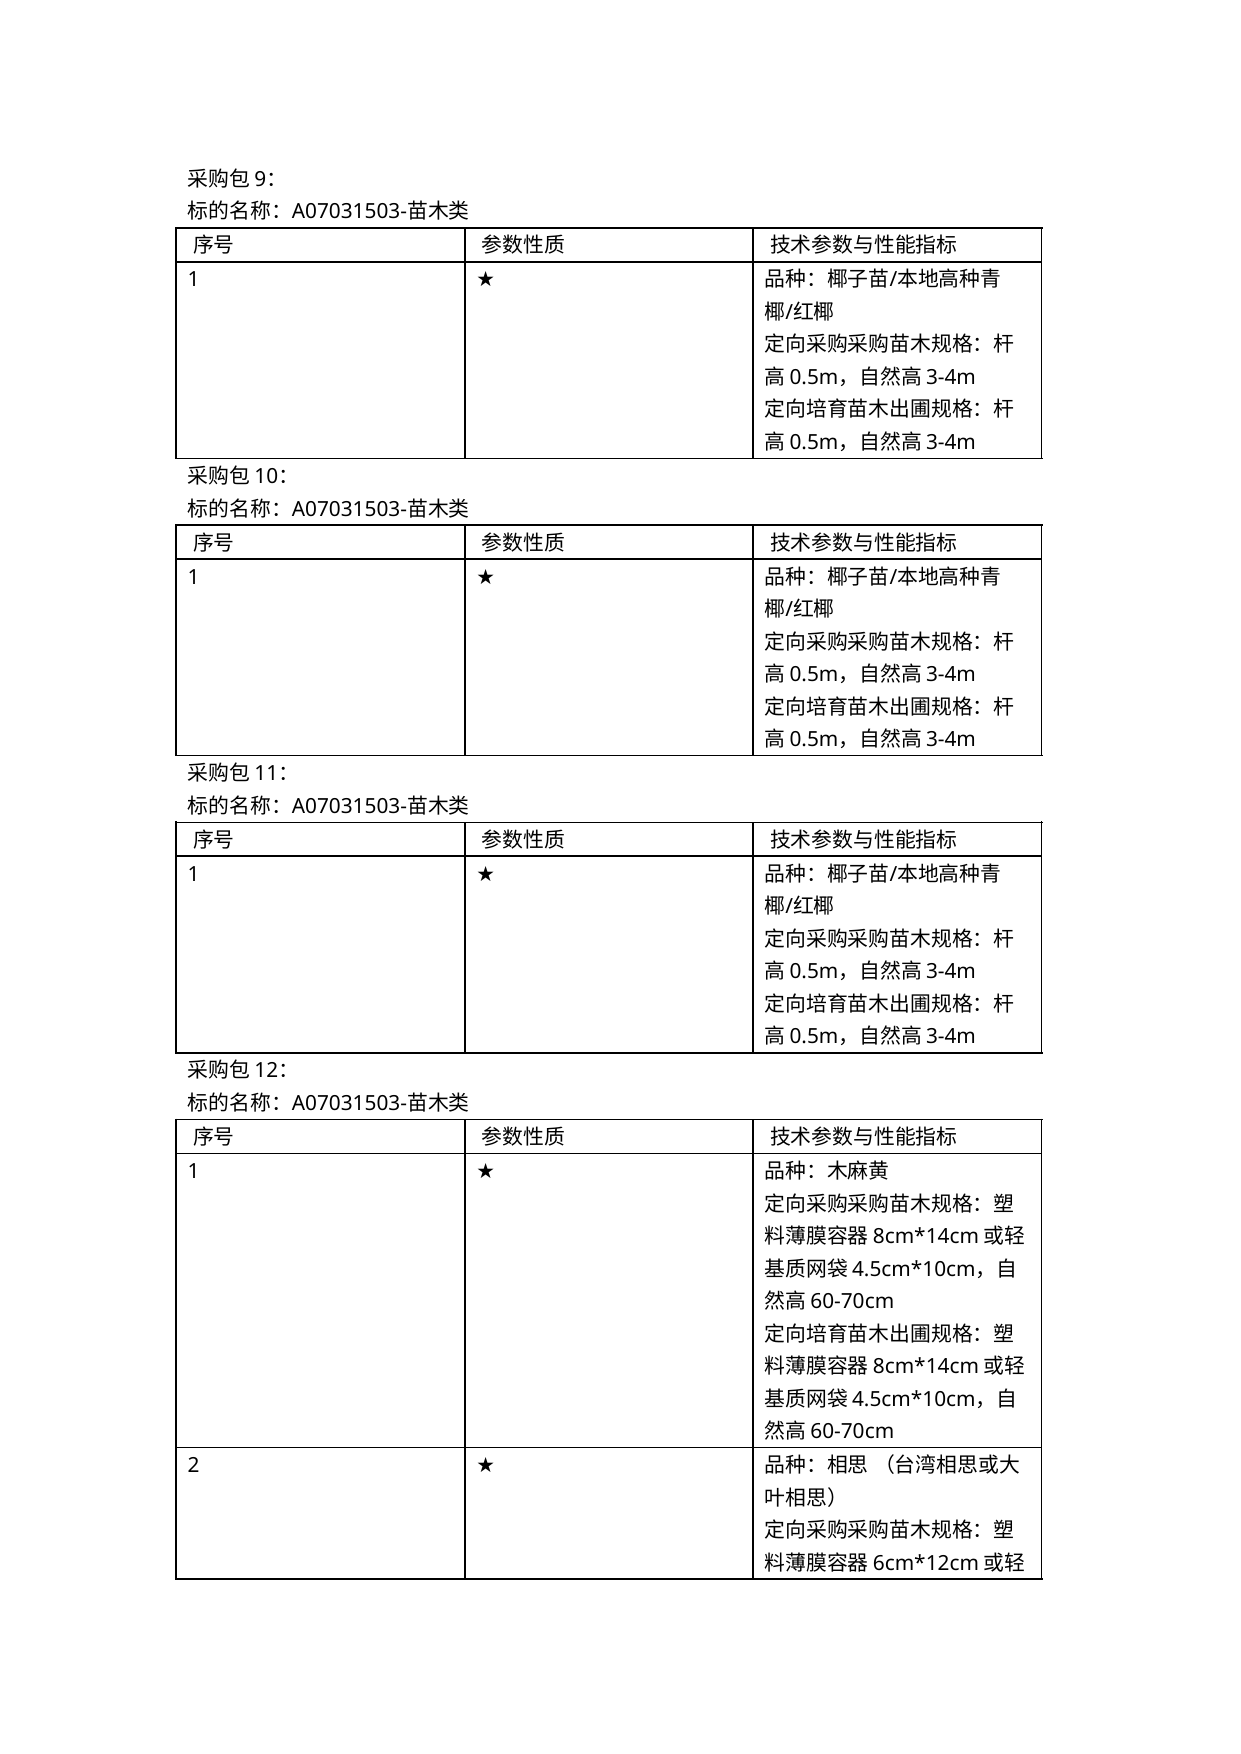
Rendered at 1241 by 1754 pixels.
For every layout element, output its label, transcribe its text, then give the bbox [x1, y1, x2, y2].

table_cell ★ [466, 1448, 752, 1578]
table_header 序号 [177, 823, 464, 855]
table_cell 品种：木麻黄 定向采购采购苗木规格：塑料薄膜容器8cm*14cm或轻基质网袋4.5cm*10cm，自然高60-70cm 定向培育苗木出圃规格：塑料薄膜容器8cm*14cm或轻基质网袋4.5cm*10cm，自然高60-70cm [754, 1154, 1041, 1447]
text 采购包9： [187, 162, 1053, 194]
text 标的名称：A07031503-苗木类 [187, 789, 1053, 821]
text 采购包10： [187, 459, 1053, 492]
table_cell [754, 1448, 1041, 1578]
text 标的名称：A07031503-苗木类 [187, 492, 1053, 524]
table_cell 1 [177, 560, 464, 755]
table_header 技术参数与性能指标 [754, 1120, 1041, 1153]
table_cell ★ [466, 263, 752, 458]
table_header 参数性质 [466, 823, 752, 855]
table_header 技术参数与性能指标 [754, 823, 1041, 855]
table_cell ★ [466, 1154, 752, 1447]
text 采购包12： [187, 1053, 1053, 1086]
table_header 序号 [177, 1120, 464, 1153]
table_cell 1 [177, 857, 464, 1052]
text 标的名称：A07031503-苗木类 [187, 194, 1053, 227]
table_cell 1 [177, 1154, 464, 1447]
table_cell 品种：椰子苗/本地高种青椰/红椰 定向采购采购苗木规格：杆高0.5m，自然高3-4m 定向培育苗木出圃规格：杆高0.5m，自然高3-4m [754, 263, 1041, 458]
table_header 技术参数与性能指标 [754, 526, 1041, 558]
table_header 参数性质 [466, 229, 752, 261]
table_header 参数性质 [466, 1120, 752, 1153]
table_header 序号 [177, 229, 464, 261]
table_cell 品种：椰子苗/本地高种青椰/红椰 定向采购采购苗木规格：杆高0.5m，自然高3-4m 定向培育苗木出圃规格：杆高0.5m，自然高3-4m [754, 857, 1041, 1052]
table_cell ★ [466, 560, 752, 755]
table_cell 1 [177, 263, 464, 458]
table_cell ★ [466, 857, 752, 1052]
text 标的名称：A07031503-苗木类 [187, 1086, 1053, 1118]
text 采购包11： [187, 756, 1053, 789]
table_header 序号 [177, 526, 464, 558]
table_cell 2 [177, 1448, 464, 1578]
table_cell 品种：椰子苗/本地高种青椰/红椰 定向采购采购苗木规格：杆高0.5m，自然高3-4m 定向培育苗木出圃规格：杆高0.5m，自然高3-4m [754, 560, 1041, 755]
table_header 参数性质 [466, 526, 752, 558]
table_header 技术参数与性能指标 [754, 229, 1041, 261]
